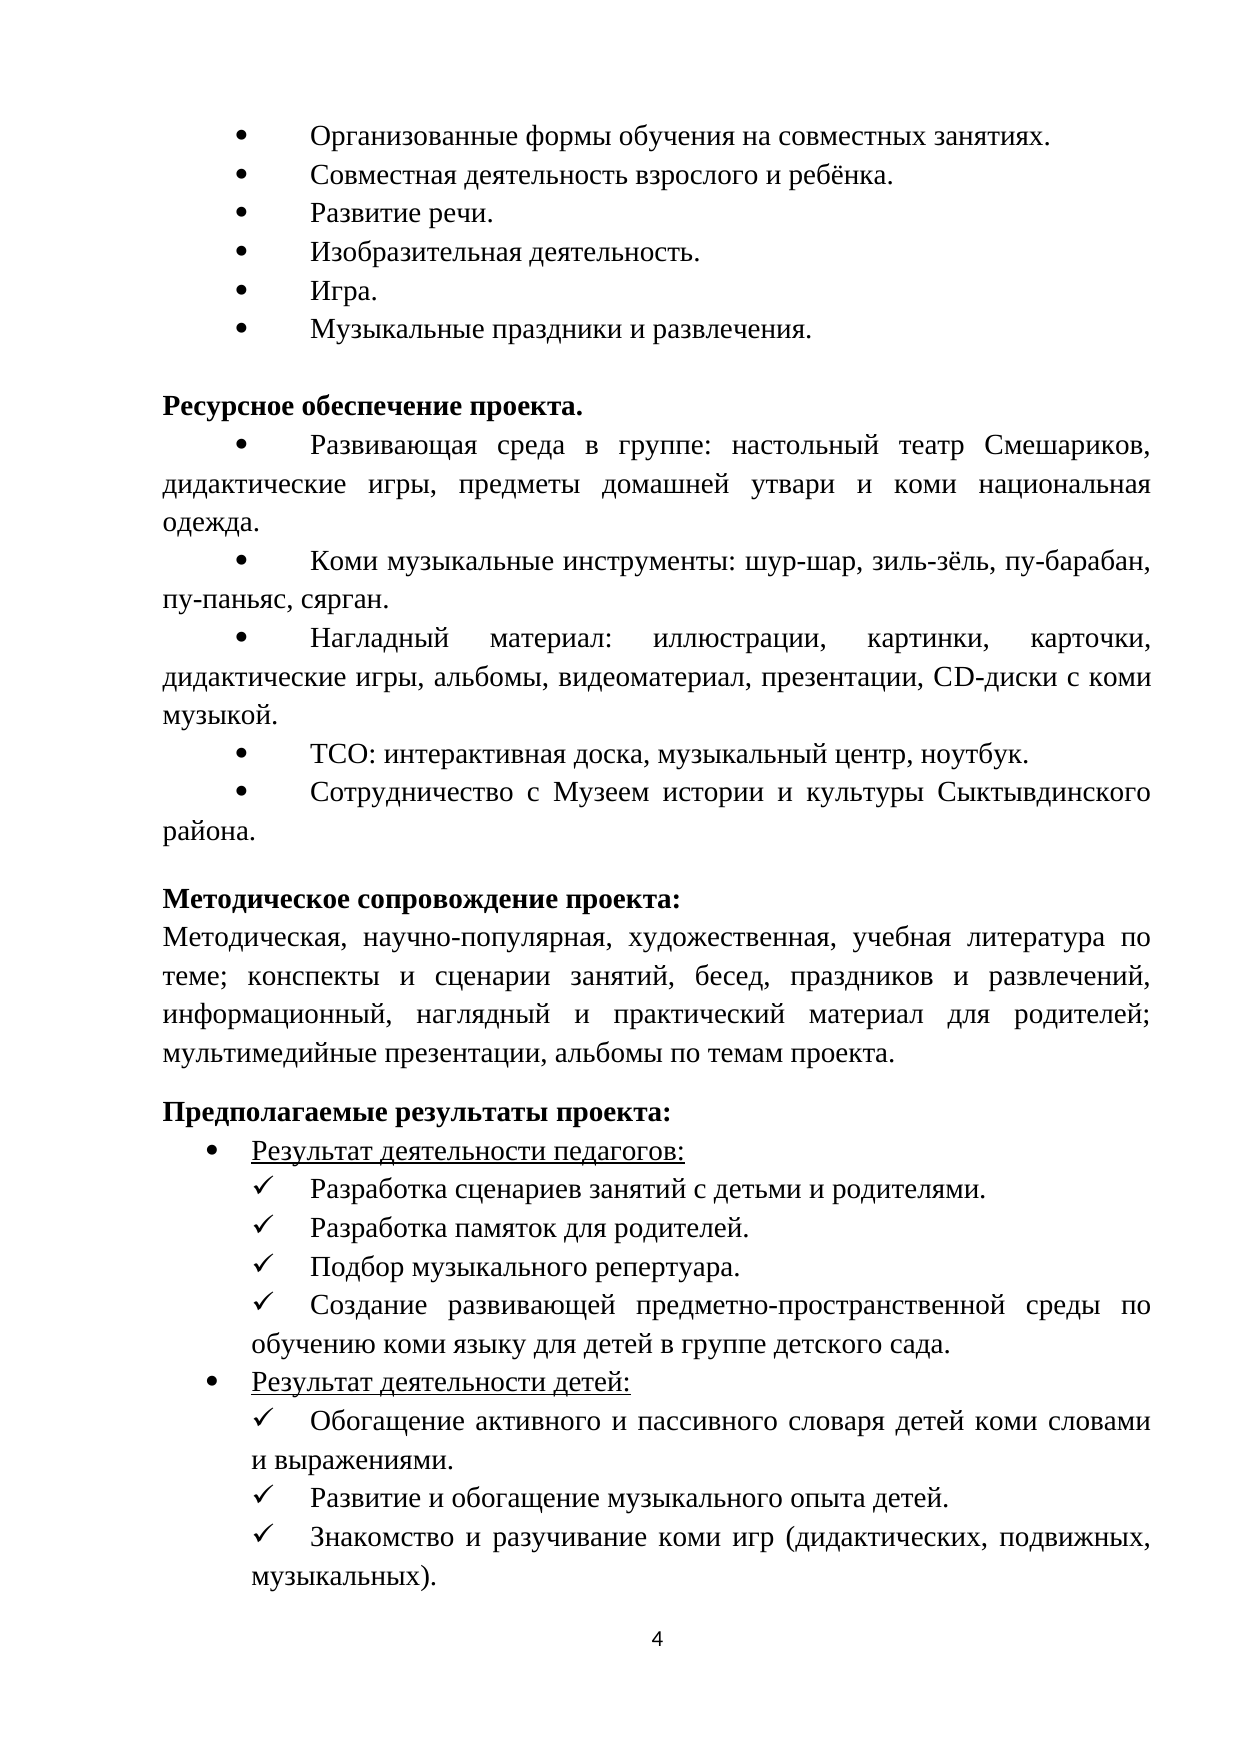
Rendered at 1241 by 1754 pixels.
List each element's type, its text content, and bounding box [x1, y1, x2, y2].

list Организованные формы обучения на совместных занятиях. [236, 118, 1152, 152]
list Знакомство и разучивание коми игр (дидактических, подвижных, музыкальных). [251, 1519, 1152, 1591]
list Игра. [236, 273, 1152, 306]
list Результат деятельности детей: [207, 1364, 1152, 1398]
list Сотрудничество с Музеем истории и культуры Сыктывдинского района. [162, 774, 1152, 847]
list Музыкальные праздники и развлечения. [236, 311, 1152, 345]
list Подбор музыкального репертуара. [251, 1249, 1152, 1282]
text Предполагаемые результаты проекта: [162, 1094, 1152, 1128]
list Нагладный материал: иллюстрации, картинки, карточки, дидактические игры, альбомы, видеоматериал, презентации, СD-диски с коми музыкой. [162, 620, 1152, 731]
list Развивающая среда в группе: настольный театр Смешариков, дидактические игры, предметы домашней утвари и коми национальная одежда. [162, 427, 1152, 538]
list Разработка памяток для родителей. [251, 1210, 1152, 1244]
list Изобразительная деятельность. [236, 234, 1152, 268]
list Коми музыкальные инструменты: шур-шар, зиль-зёль, пу-барабан, пу-паньяс, сярган. [162, 543, 1152, 615]
list Разработка сценариев занятий с детьми и родителями. [251, 1171, 1152, 1205]
text Методическое сопровождение проекта: [162, 881, 1152, 914]
list ТСО: интерактивная доска, музыкальный центр, ноутбук. [162, 736, 1152, 769]
text Ресурсное обеспечение проекта. [162, 388, 1152, 422]
list Создание развивающей предметно-пространственной среды по обучению коми языку для детей в группе детского сада. [251, 1287, 1152, 1359]
list Результат деятельности педагогов: [207, 1133, 1152, 1166]
list Совместная деятельность взрослого и ребёнка. [236, 157, 1152, 190]
list Обогащение активного и пассивного словаря детей коми словами и выражениями. [251, 1403, 1152, 1475]
text Методическая, научно-популярная, художественная, учебная литература по теме; конспекты и сценарии занятий, бесед, праздников и развлечений, информационный, наглядный и практический материал для родителей; мультимедийные презентации, альбомы по темам проекта. [162, 919, 1152, 1068]
list Развитие и обогащение музыкального опыта детей. [251, 1480, 1152, 1514]
list Развитие речи. [236, 195, 1152, 229]
